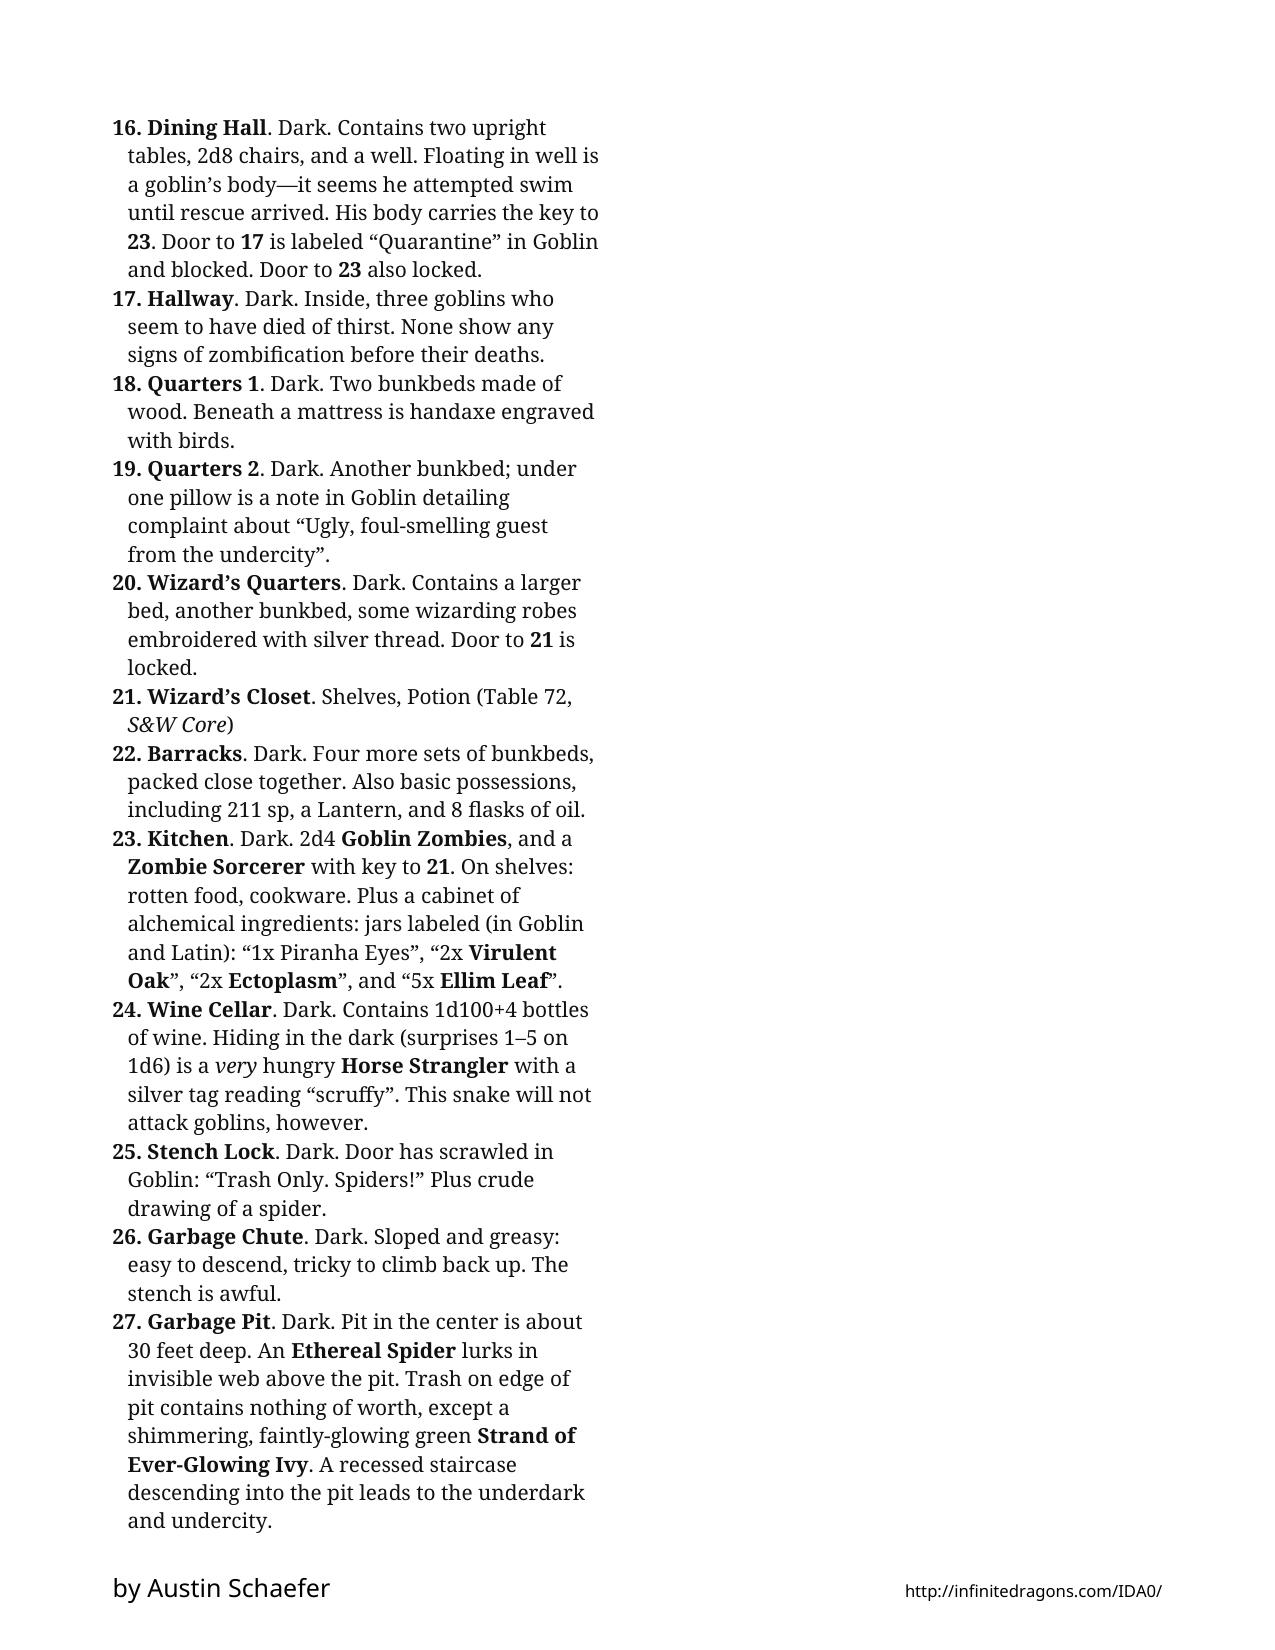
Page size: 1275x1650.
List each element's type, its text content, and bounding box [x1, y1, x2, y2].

text 24. Wine Cellar. Dark. Contains 1d100+4 bottles of wine. Hiding in the dark (surprises 1–5 on 1d6) is a very hungry Horse Strangler with a silver tag reading “scruffy”. This snake will not attack goblins, however. [112, 995, 600, 1137]
text 18. Quarters 1. Dark. Two bunkbeds made of wood. Beneath a mattress is handaxe engraved with birds. [112, 369, 600, 454]
text 22. Barracks. Dark. Four more sets of bunkbeds, packed close together. Also basic possessions, including 211 sp, a Lantern, and 8 flasks of oil. [112, 739, 600, 824]
text 27. Garbage Pit. Dark. Pit in the center is about 30 feet deep. An Ethereal Spider lurks in invisible web above the pit. Trash on edge of pit contains nothing of worth, except a shimmering, faintly-glowing green Strand of Ever-Glowing Ivy. A recessed staircase descending into the pit leads to the underdark and undercity. [112, 1307, 600, 1535]
text 23. Kitchen. Dark. 2d4 Goblin Zombies, and a Zombie Sorcerer with key to 21. On shelves: rotten food, cookware. Plus a cabinet of alchemical ingredients: jars labeled (in Goblin and Latin): “1x Piranha Eyes”, “2x Virulent Oak”, “2x Ectoplasm”, and “5x Ellim Leaf”. [112, 824, 600, 995]
text 17. Hallway. Dark. Inside, three goblins who seem to have died of thirst. None show any signs of zombification before their deaths. [112, 284, 600, 369]
text 20. Wizard’s Quarters. Dark. Contains a larger bed, another bunkbed, some wizarding robes embroidered with silver thread. Door to 21 is locked. [112, 568, 600, 682]
text 26. Garbage Chute. Dark. Sloped and greasy: easy to descend, tricky to climb back up. The stench is awful. [112, 1222, 600, 1307]
text 19. Quarters 2. Dark. Another bunkbed; under one pillow is a note in Goblin detailing complaint about “Ugly, foul-smelling guest from the undercity”. [112, 454, 600, 568]
text 16. Dining Hall. Dark. Contains two upright tables, 2d8 chairs, and a well. Floating in well is a goblin’s body—it seems he attempted swim until rescue arrived. His body carries the key to 23. Door to 17 is labeled “Quarantine” in Goblin and blocked. Door to 23 also locked. [112, 113, 600, 284]
text 25. Stench Lock. Dark. Door has scrawled in Goblin: “Trash Only. Spiders!” Plus crude drawing of a spider. [112, 1137, 600, 1222]
text 21. Wizard’s Closet. Shelves, Potion (Table 72, S&W Core) [112, 682, 600, 739]
